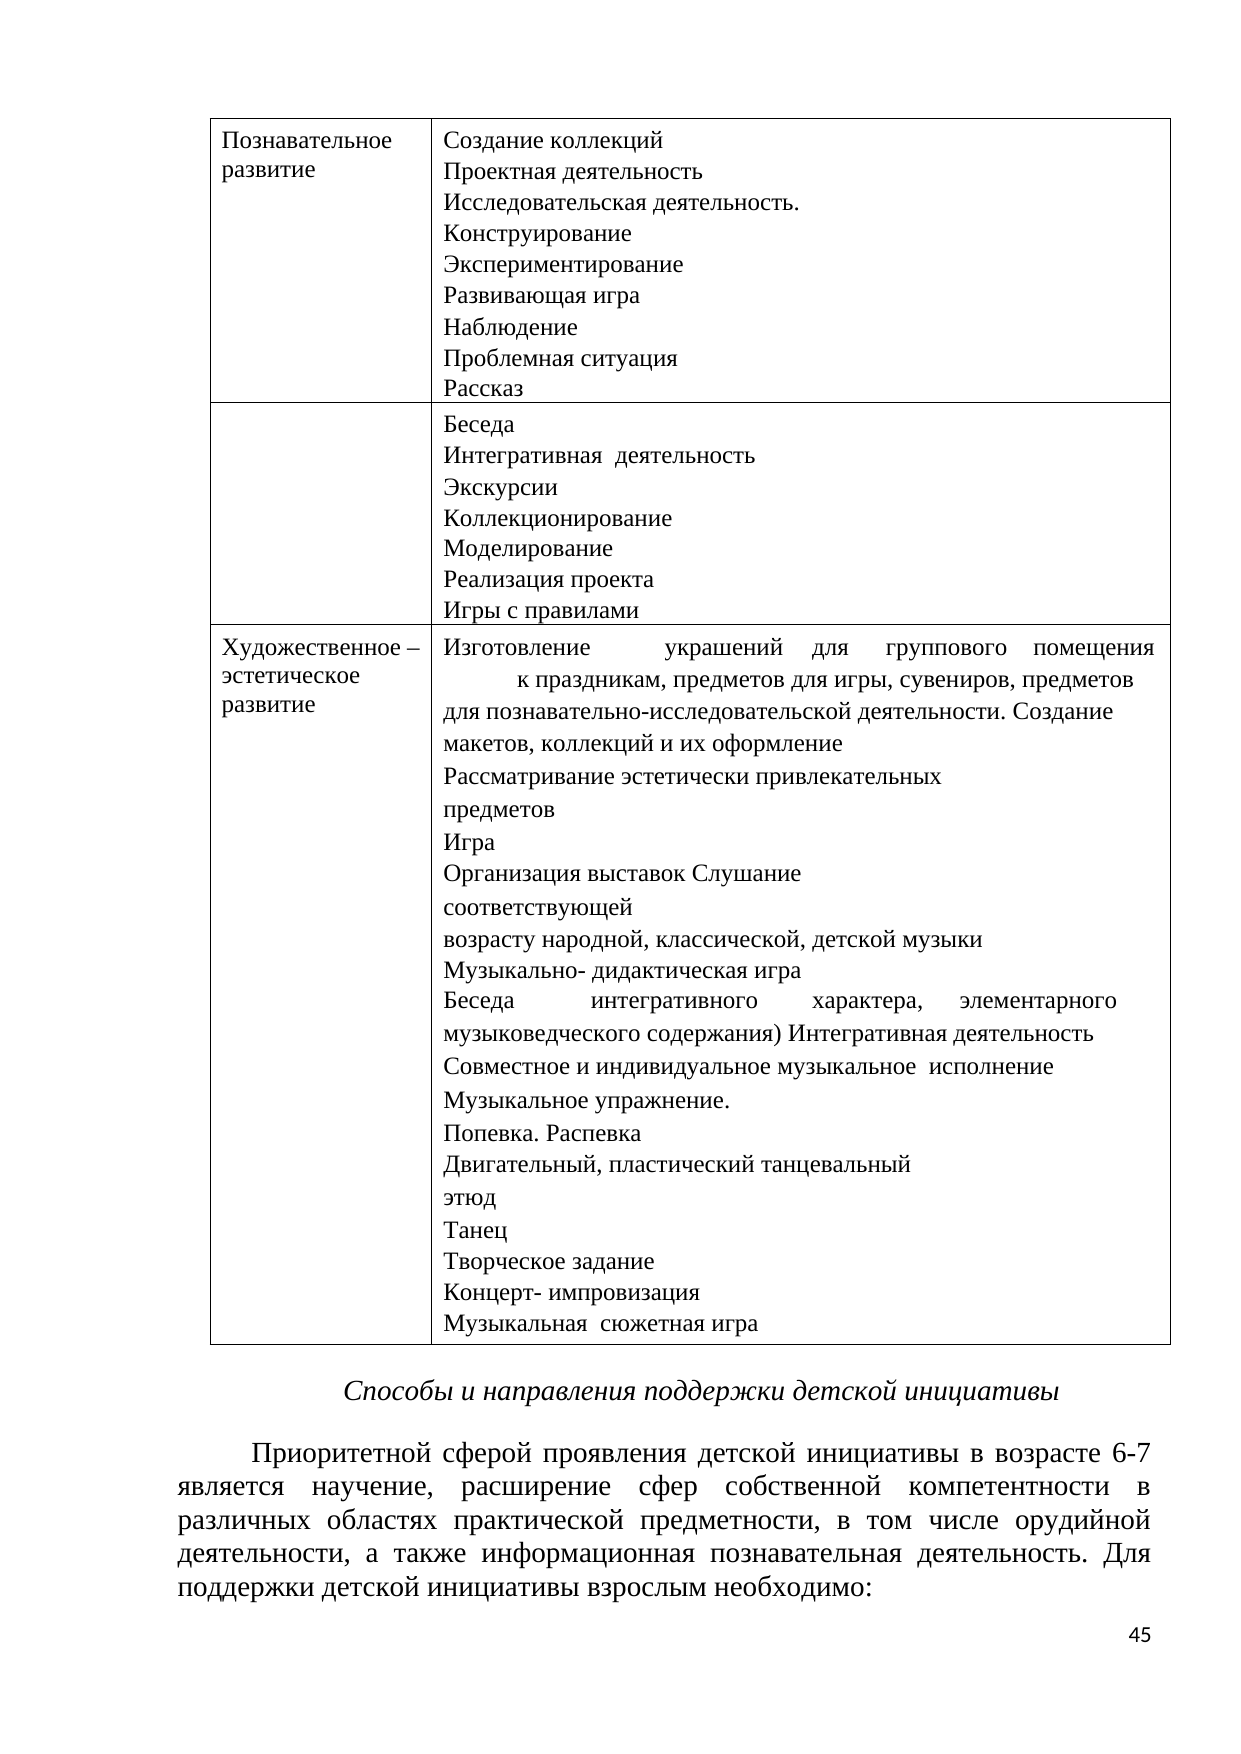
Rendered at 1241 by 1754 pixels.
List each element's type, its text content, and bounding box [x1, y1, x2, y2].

text Приоритетной сферой проявления детской инициативы в возрасте 6-7 является научение, расширение сфер собственной компетентности в различных областях практической предметности, в том числе орудийной деятельности, а также информационная познавательная деятельность. Для поддержки детской инициативы взрослым необходимо: [177, 1435, 1152, 1603]
table_cell Познавательное развитие [211, 119, 431, 402]
table_cell Художественное – эстетическое развитие [211, 625, 431, 1344]
table_cell [211, 403, 431, 624]
table_cell Беседа Интегративная деятельность Экскурсии Коллекционирование Моделирование Реализация проекта Игры с правилами [432, 403, 1170, 624]
table_cell Создание коллекций Проектная деятельность Исследовательская деятельность. Конструирование Экспериментирование Развивающая игра Наблюдение Проблемная ситуация Рассказ [432, 119, 1170, 402]
table_cell Изготовление украшений для группового помещения к праздникам, предметов для игры, сувениров, предметов для познавательно-исследовательской деятельности. Создание макетов, коллекций и их оформление Рассматривание эстетически привлекательных предметов Игра Организация выставок Слушание соответствующей возрасту народной, классической, детской музыки Музыкально- дидактическая игра Беседа интегративного характера, элементарного музыковедческого содержания) Интегративная деятельность Совместное и индивидуальное музыкальное исполнение Музыкальное упражнение. Попевка. Распевка Двигательный, пластический танцевальный этюд Танец Творческое задание Концерт- импровизация Музыкальная сюжетная игра [432, 625, 1170, 1344]
text Способы и направления поддержки детской инициативы [177, 1373, 1152, 1407]
